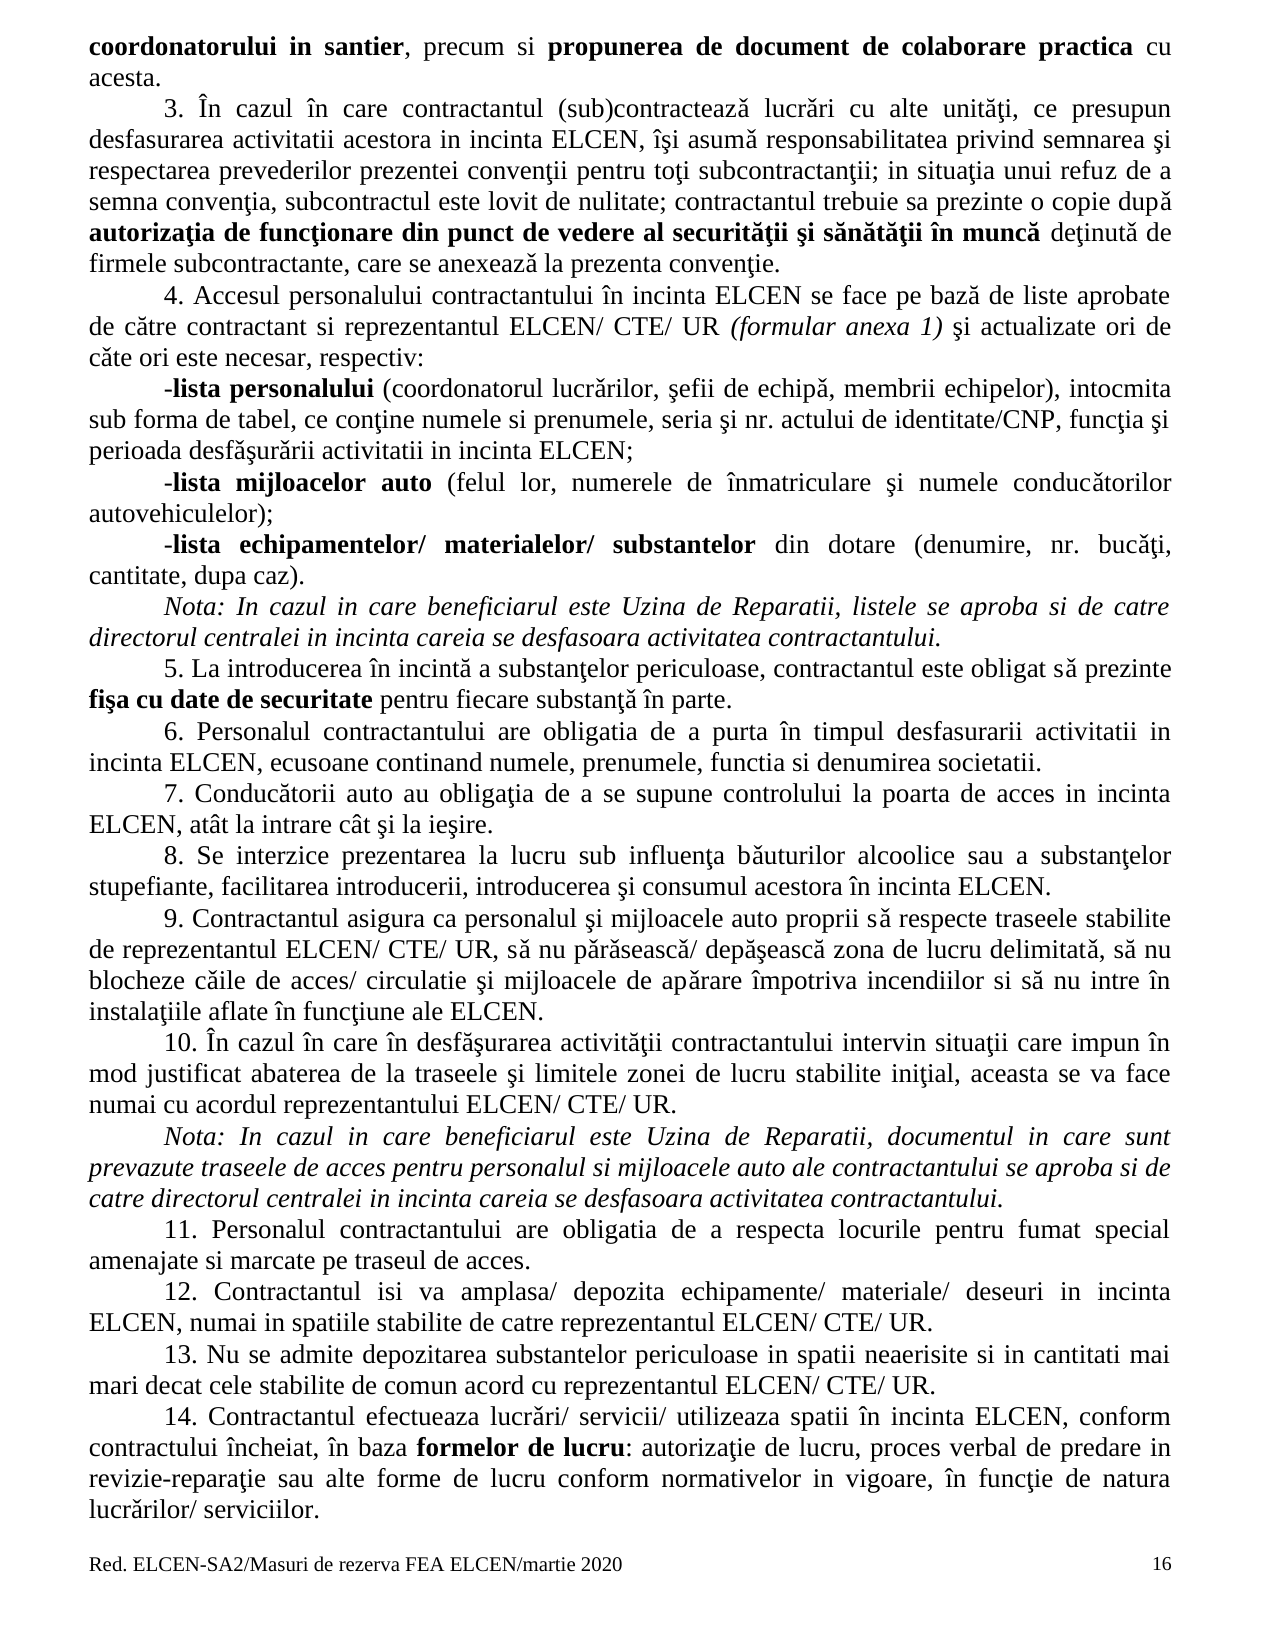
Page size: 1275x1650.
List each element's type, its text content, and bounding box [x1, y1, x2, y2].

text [89, 29, 1172, 92]
text 5. La introducerea în incintă a substanţelor periculoase, contractantul este obligat sǎ prezinte fişa cu date de securitate pentru fiecare substanţǎ în parte. [89, 652, 1172, 715]
text 7. Conducătorii auto au obligaţia de a se supune controlului la poarta de acces in incinta ELCEN, atât la intrare cât şi la ieşire. [89, 777, 1172, 839]
text -lista mijloacelor auto (felul lor, numerele de înmatriculare şi numele conducǎtorilor autovehiculelor); [89, 466, 1172, 528]
text -lista echipamentelor/ materialelor/ substantelor din dotare (denumire, nr. bucǎţi, cantitate, dupa caz). [89, 528, 1172, 590]
text 4. Accesul personalului contractantului în incinta ELCEN se face pe bază de liste aprobate de către contractant si reprezentantul ELCEN/ CTE/ UR (formular anexa 1) şi actualizate ori de cǎte ori este necesar, respectiv: [89, 279, 1172, 372]
text 6. Personalul contractantului are obligatia de a purta în timpul desfasurarii activitatii in incinta ELCEN, ecusoane continand numele, prenumele, functia si denumirea societatii. [89, 715, 1172, 777]
text 12. Contractantul isi va amplasa/ depozita echipamente/ materiale/ deseuri in incinta ELCEN, numai in spatiile stabilite de catre reprezentantul ELCEN/ CTE/ UR. [89, 1275, 1172, 1338]
text 13. Nu se admite depozitarea substantelor periculoase in spatii neaerisite si in cantitati mai mari decat cele stabilite de comun acord cu reprezentantul ELCEN/ CTE/ UR. [89, 1338, 1172, 1400]
text -lista personalului (coordonatorul lucrǎrilor, şefii de echipǎ, membrii echipelor), intocmita sub forma de tabel, ce conţine numele si prenumele, seria şi nr. actului de identitate/CNP, funcţia şi perioada desfǎşurǎrii activitatii in incinta ELCEN; [89, 372, 1172, 466]
text 10. În cazul în care în desfăşurarea activităţii contractantului intervin situaţii care impun în mod justificat abaterea de la traseele şi limitele zonei de lucru stabilite iniţial, aceasta se va face numai cu acordul reprezentantului ELCEN/ CTE/ UR. [89, 1026, 1172, 1120]
text 3. În cazul în care contractantul (sub)contracteazǎ lucrǎri cu alte unităţi, ce presupun desfasurarea activitatii acestora in incinta ELCEN, îşi asumǎ responsabilitatea privind semnarea şi respectarea prevederilor prezentei convenţii pentru toţi subcontractanţii; in situaţia unui refuz de a semna convenţia, subcontractul este lovit de nulitate; contractantul trebuie sa prezinte o copie dupǎ autorizaţia de funcţionare din punct de vedere al securităţii şi sănătăţii în muncă deţinutǎ de firmele subcontractante, care se anexeazǎ la prezenta convenţie. [89, 92, 1172, 279]
text 8. Se interzice prezentarea la lucru sub influenţa bǎuturilor alcoolice sau a substanţelor stupefiante, facilitarea introducerii, introducerea şi consumul acestora în incinta ELCEN. [89, 839, 1172, 902]
text 14. Contractantul efectueaza lucrǎri/ servicii/ utilizeaza spatii în incinta ELCEN, conform contractului încheiat, în baza formelor de lucru: autorizaţie de lucru, proces verbal de predare in revizie-reparaţie sau alte forme de lucru conform normativelor in vigoare, în funcţie de natura lucrǎrilor/ serviciilor. [89, 1400, 1172, 1524]
text Nota: In cazul in care beneficiarul este Uzina de Reparatii, listele se aproba si de catre directorul centralei in incinta careia se desfasoara activitatea contractantului. [89, 590, 1172, 652]
text 11. Personalul contractantului are obligatia de a respecta locurile pentru fumat special amenajate si marcate pe traseul de acces. [89, 1213, 1172, 1275]
text 9. Contractantul asigura ca personalul şi mijloacele auto proprii sǎ respecte traseele stabilite de reprezentantul ELCEN/ CTE/ UR, sǎ nu pǎrǎseascǎ/ depăşească zona de lucru delimitatǎ, să nu blocheze cǎile de acces/ circulatie şi mijloacele de apǎrare împotriva incendiilor si să nu intre în instalaţiile aflate în funcţiune ale ELCEN. [89, 902, 1172, 1026]
text Nota: In cazul in care beneficiarul este Uzina de Reparatii, documentul in care sunt prevazute traseele de acces pentru personalul si mijloacele auto ale contractantului se aproba si de catre directorul centralei in incinta careia se desfasoara activitatea contractantului. [89, 1120, 1172, 1213]
